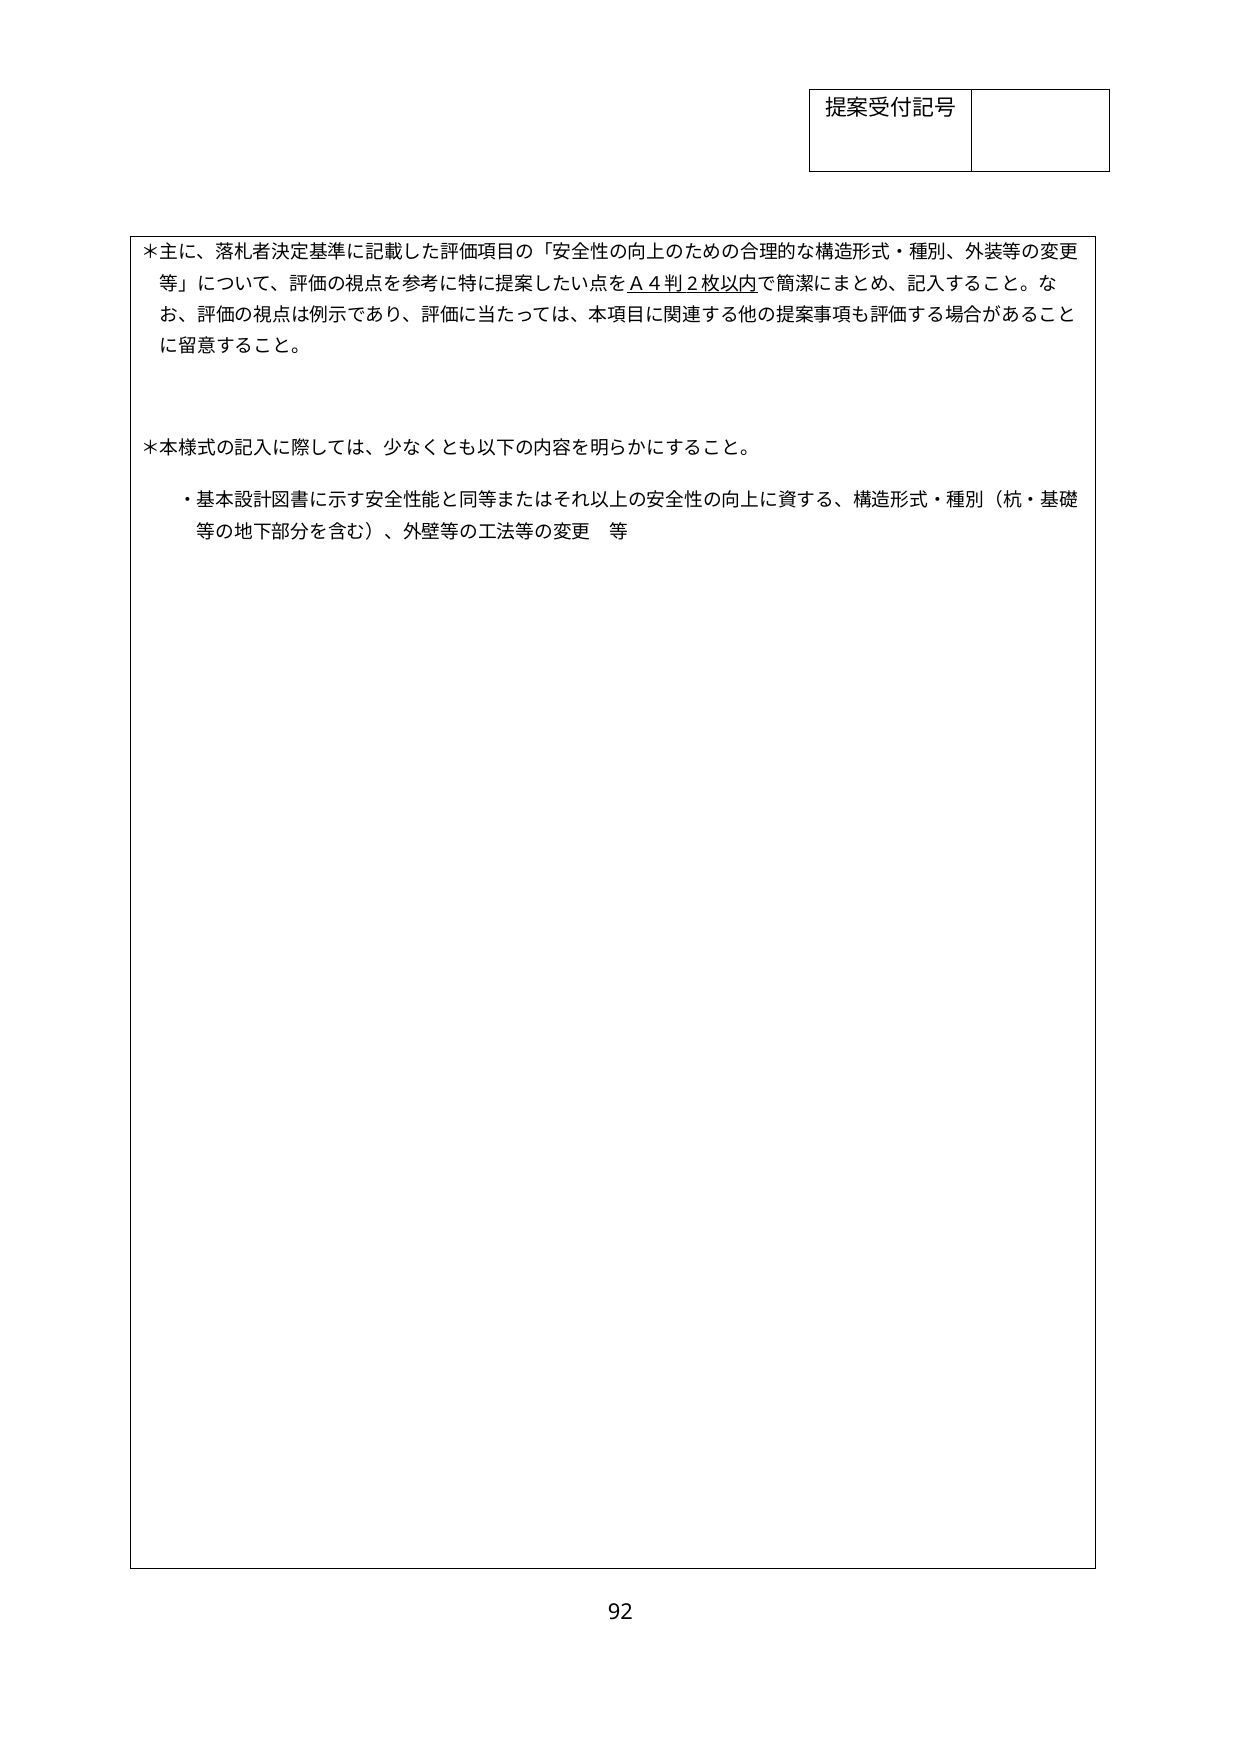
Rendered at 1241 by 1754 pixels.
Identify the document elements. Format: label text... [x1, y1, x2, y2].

table_header ＊主に、落札者決定基準に記載した評価項目の「安全性の向上のための合理的な構造形式・種別、外装等の変更等」について、評価の視点を参考に特に提案したい点をＡ４判2枚以内で簡潔にまとめ、記入すること。なお、評価の視点は例示であり、評価に当たっては、本項目に関連する他の提案事項も評価する場合があることに留意すること。 ＊本様式の記入に際しては、少なくとも以下の内容を明らかにすること。 ・基本設計図書に示す安全性能と同等またはそれ以上の安全性の向上に資する、構造形式・種別（杭・基礎等の地下部分を含む）、外壁等の工法等の変更 等 [131, 237, 1095, 1567]
